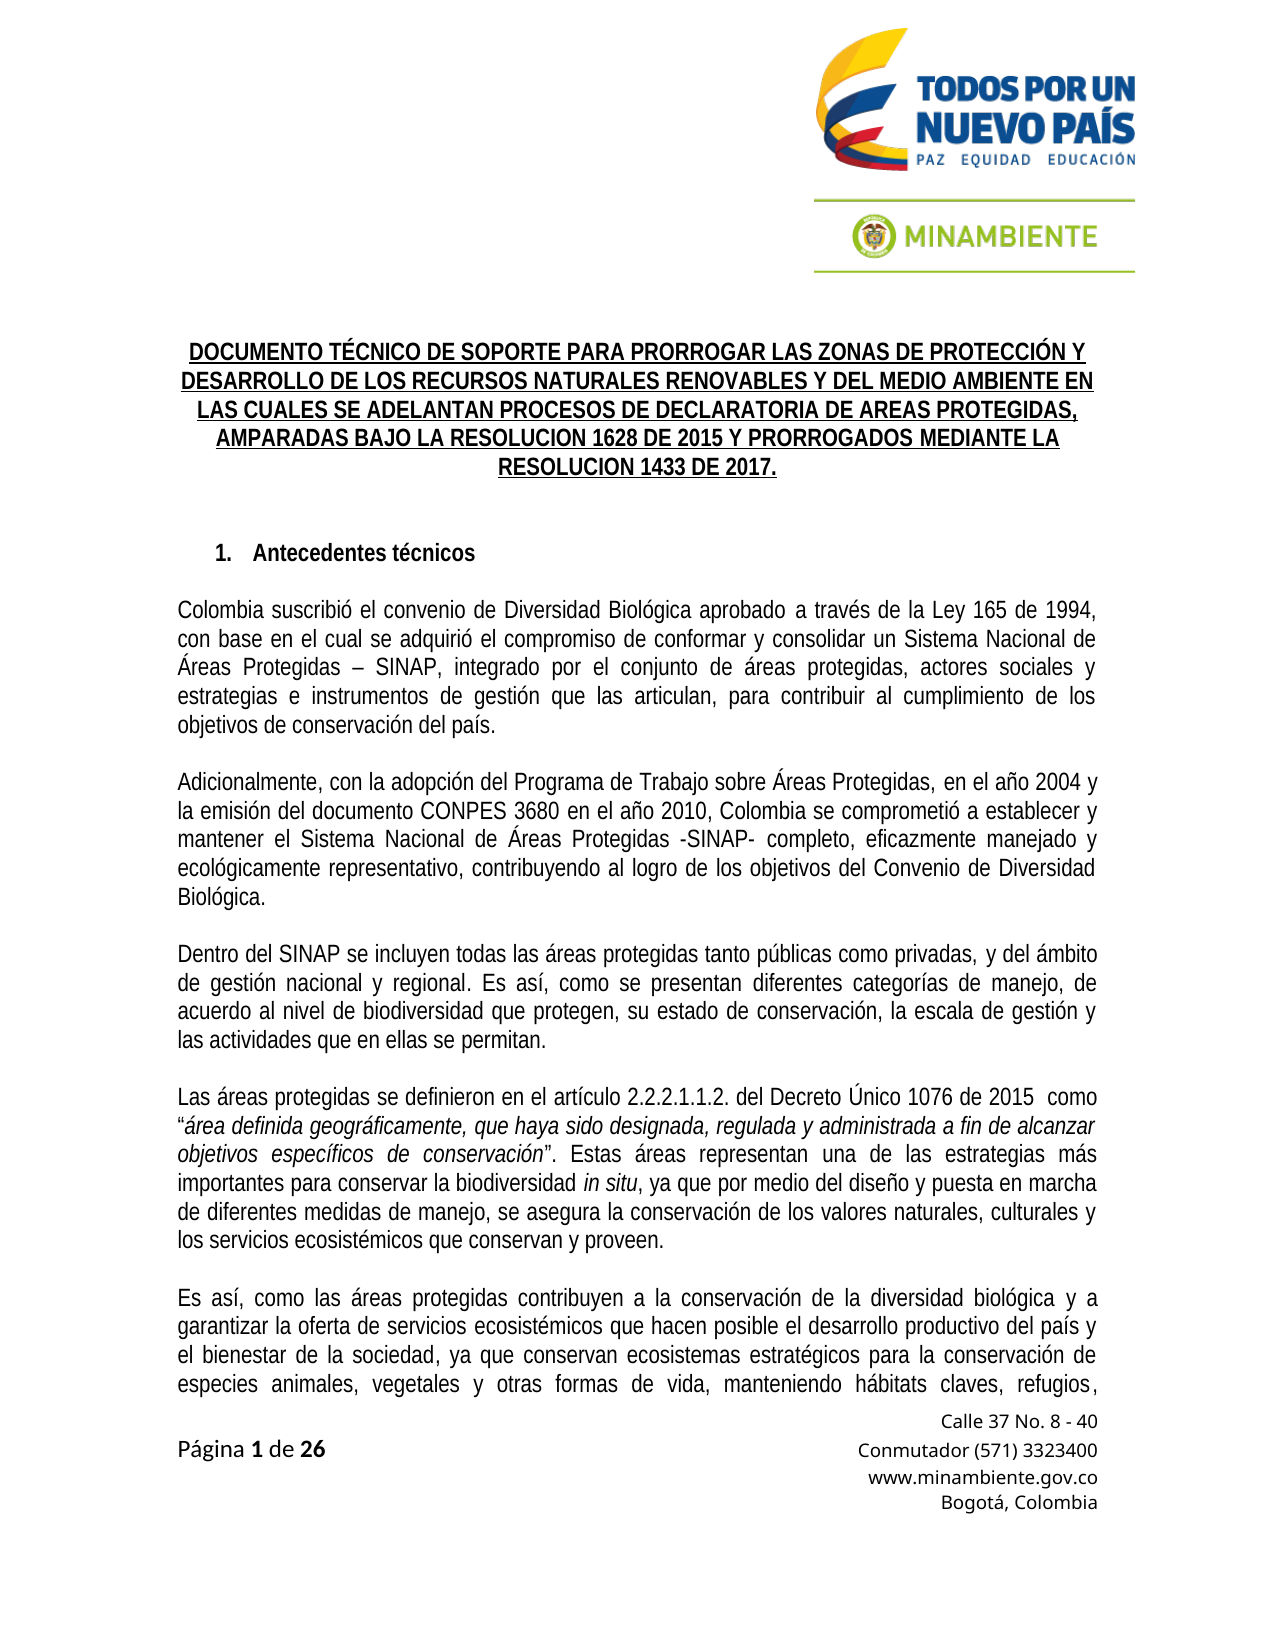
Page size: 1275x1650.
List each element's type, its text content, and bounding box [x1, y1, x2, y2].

list Antecedentes técnicos [215, 538, 1098, 566]
text Colombia suscribió el convenio de Diversidad Biológica aprobado a través de la Ley 165 de 1994, con base en el cual se adquirió el compromiso de conformar y consolidar un Sistema Nacional de Áreas Protegidas – SINAP, integrado por el conjunto de áreas protegidas, actores sociales y estrategias e instrumentos de gestión que las articulan, para contribuir al cumplimiento de los objetivos de conservación del país. [177, 595, 1098, 738]
text Dentro del SINAP se incluyen todas las áreas protegidas tanto públicas como privadas, y del ámbito de gestión nacional y regional. Es así, como se presentan diferentes categorías de manejo, de acuerdo al nivel de biodiversidad que protegen, su estado de conservación, la escala de gestión y las actividades que en ellas se permitan. [177, 939, 1098, 1053]
text Adicionalmente, con la adopción del Programa de Trabajo sobre Áreas Protegidas, en el año 2004 y la emisión del documento CONPES 3680 en el año 2010, Colombia se comprometió a establecer y mantener el Sistema Nacional de Áreas Protegidas -SINAP- completo, eficazmente manejado y ecológicamente representativo, contribuyendo al logro de los objetivos del Convenio de Diversidad Biológica. [177, 767, 1098, 910]
picture [813, 28, 1136, 273]
text DOCUMENTO TÉCNICO DE SOPORTE PARA PRORROGAR LAS ZONAS DE PROTECCIÓN Y DESARROLLO DE LOS RECURSOS NATURALES RENOVABLES Y DEL MEDIO AMBIENTE EN LAS CUALES SE ADELANTAN PROCESOS DE DECLARATORIA DE AREAS PROTEGIDAS, AMPARADAS BAJO LA RESOLUCION 1628 DE 2015 Y PRORROGADOS MEDIANTE LA RESOLUCION 1433 DE 2017. [177, 337, 1098, 481]
text Las áreas protegidas se definieron en el artículo 2.2.2.1.1.2. del Decreto Único 1076 de 2015 como “área definida geográficamente, que haya sido designada, regulada y administrada a fin de alcanzar objetivos específicos de conservación”. Estas áreas representan una de las estrategias más importantes para conservar la biodiversidad in situ, ya que por medio del diseño y puesta en marcha de diferentes medidas de manejo, se asegura la conservación de los valores naturales, culturales y los servicios ecosistémicos que conservan y proveen. [177, 1082, 1098, 1254]
